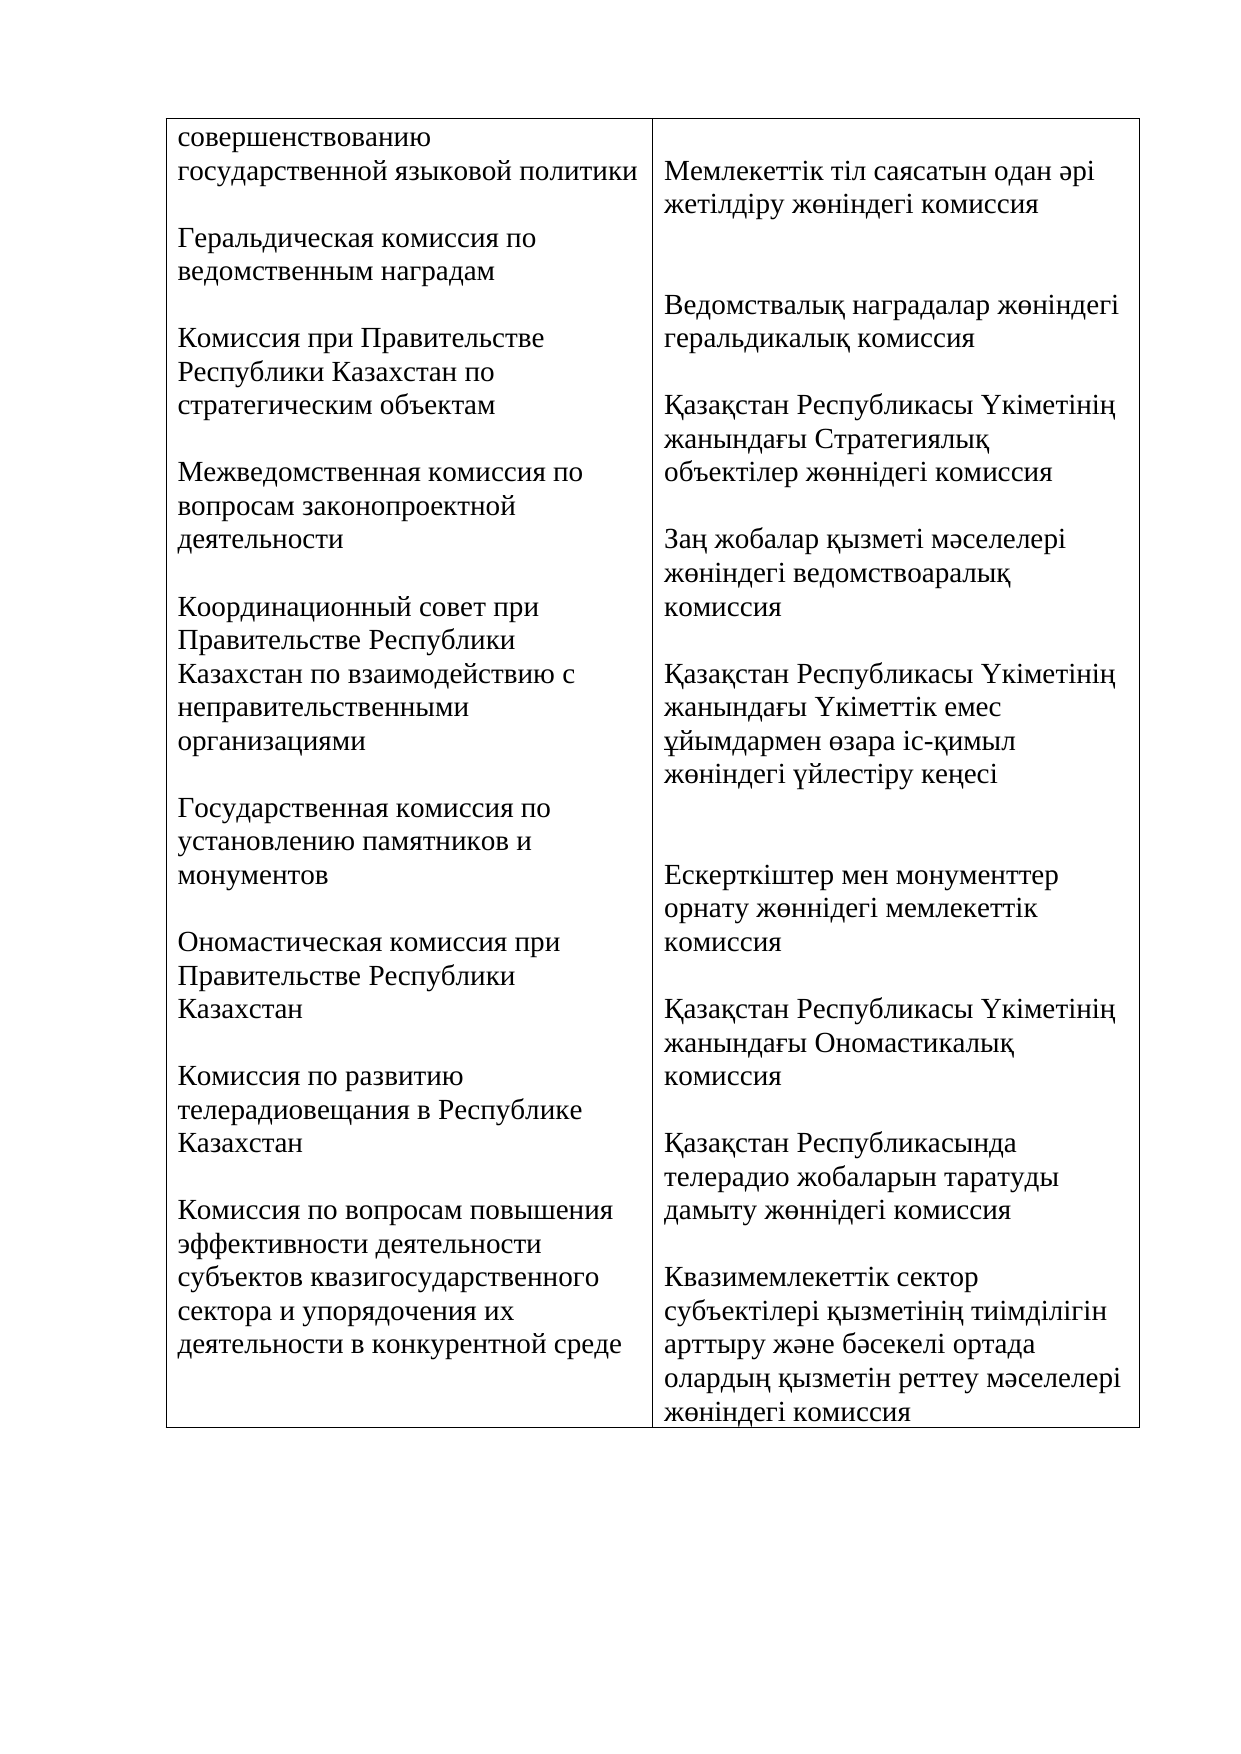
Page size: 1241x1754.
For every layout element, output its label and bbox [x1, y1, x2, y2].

table_header [653, 119, 1139, 1427]
table_header [167, 119, 652, 1427]
